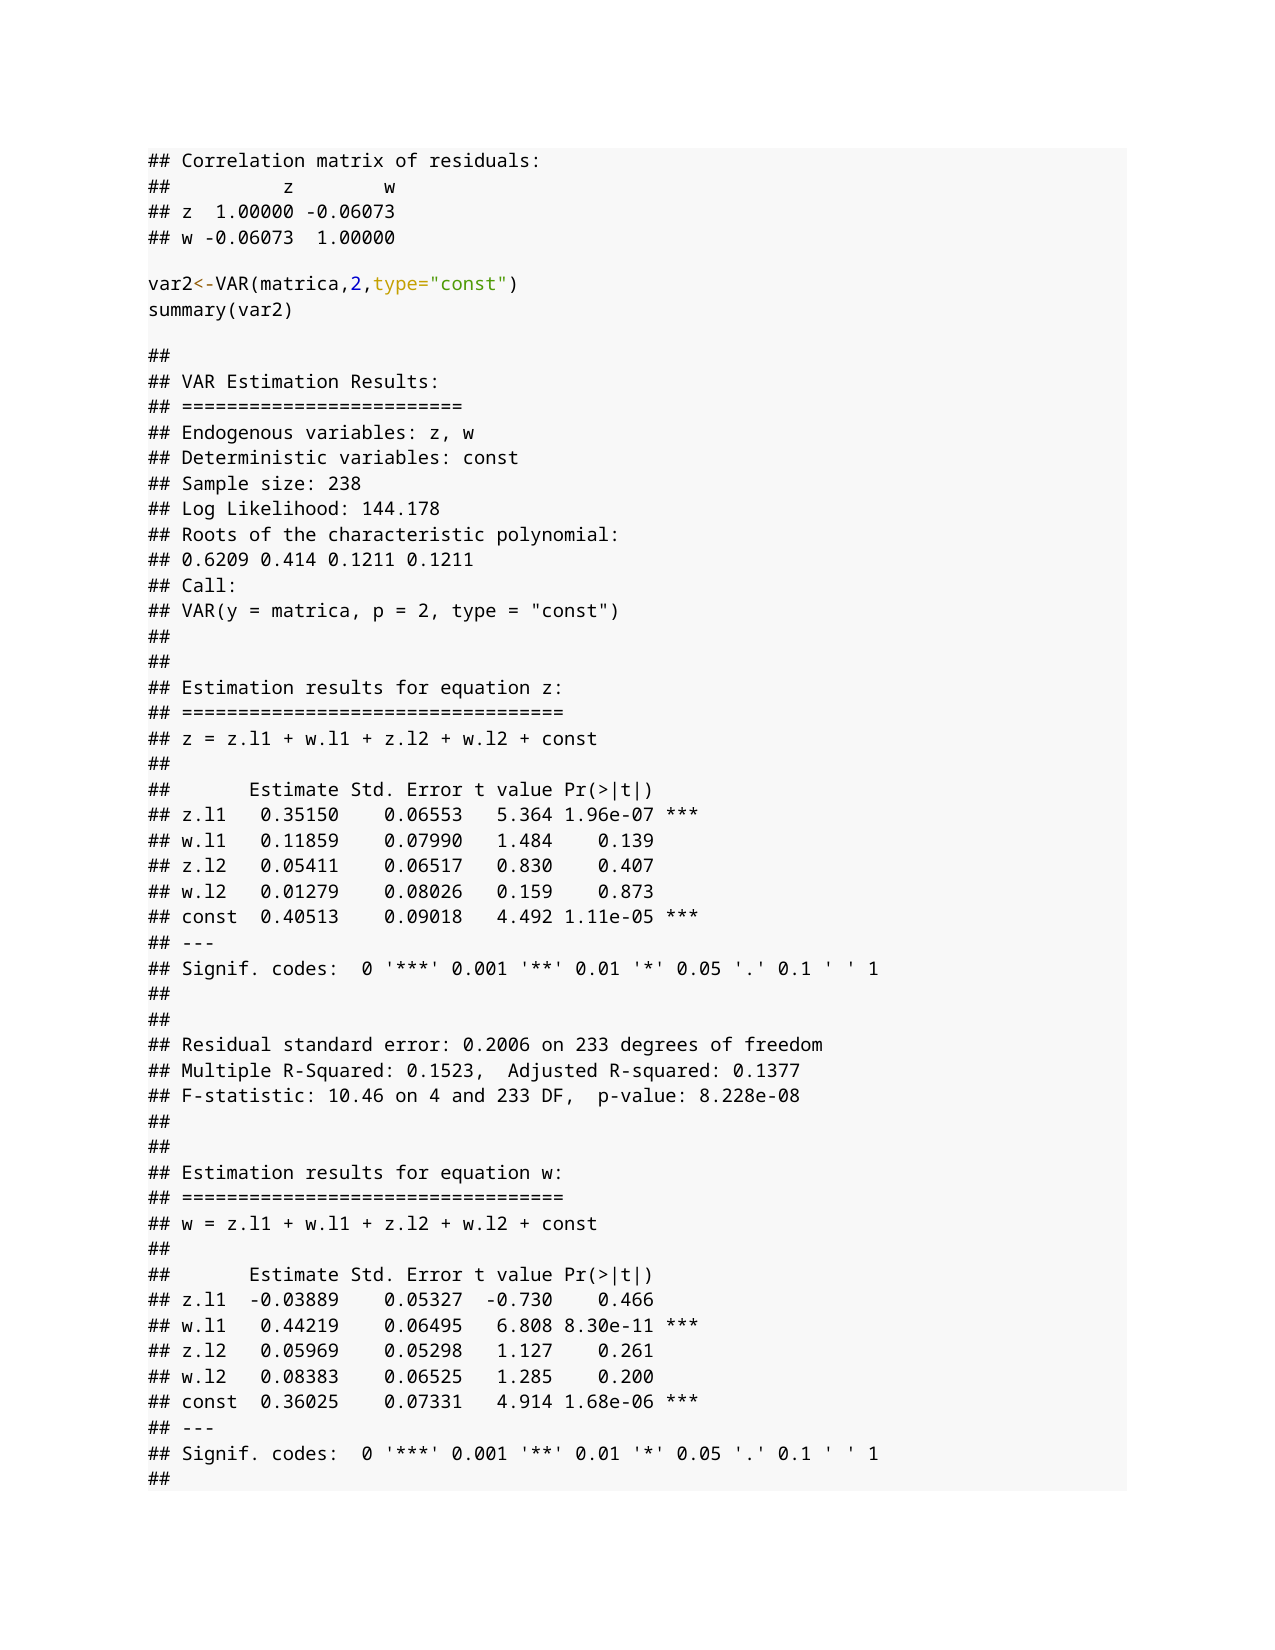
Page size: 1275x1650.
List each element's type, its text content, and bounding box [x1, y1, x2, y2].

text var2<-VAR(matrica,2,type="const") summary(var2) [294, 271, 1127, 322]
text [148, 342, 1127, 1491]
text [148, 148, 1127, 250]
